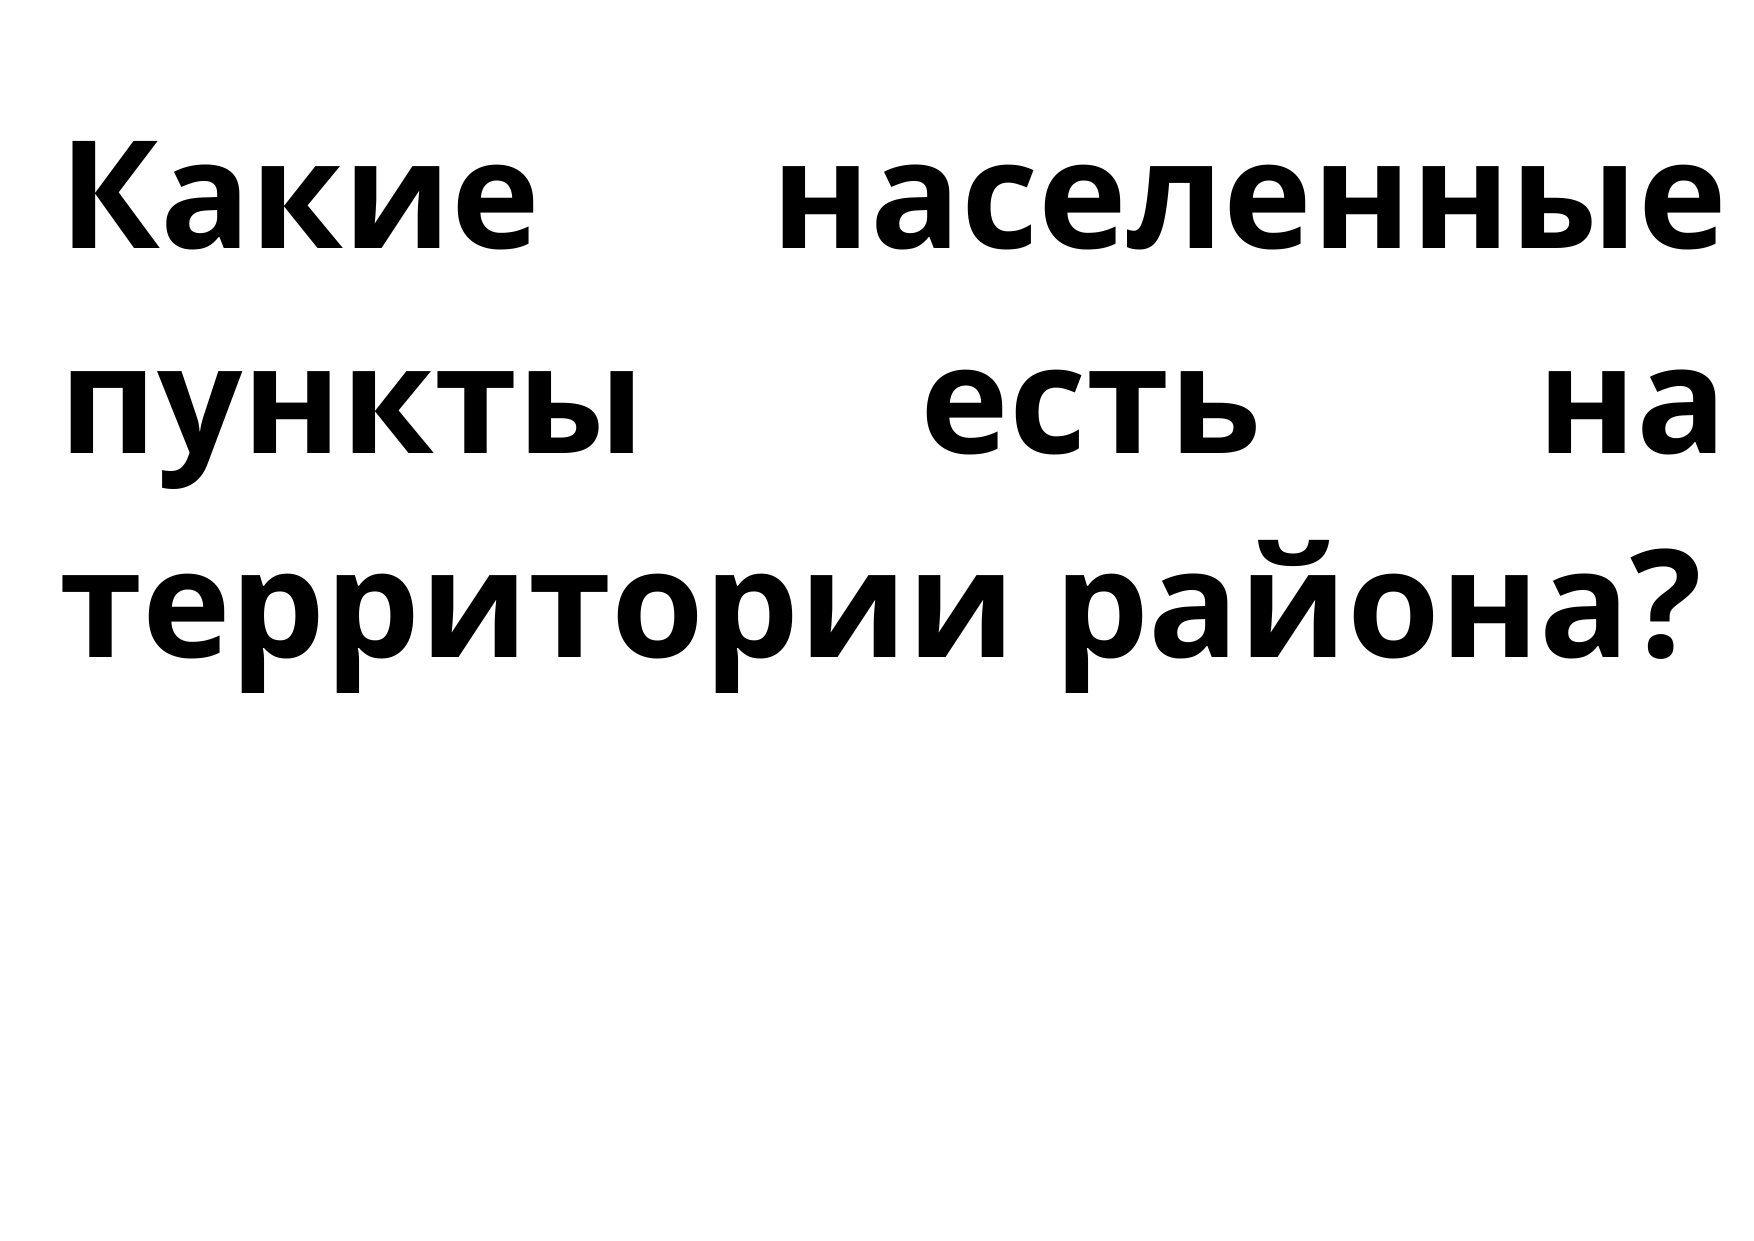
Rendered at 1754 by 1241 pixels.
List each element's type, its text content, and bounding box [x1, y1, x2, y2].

text Какие населенные пункты есть на территории района? [59, 89, 1728, 701]
